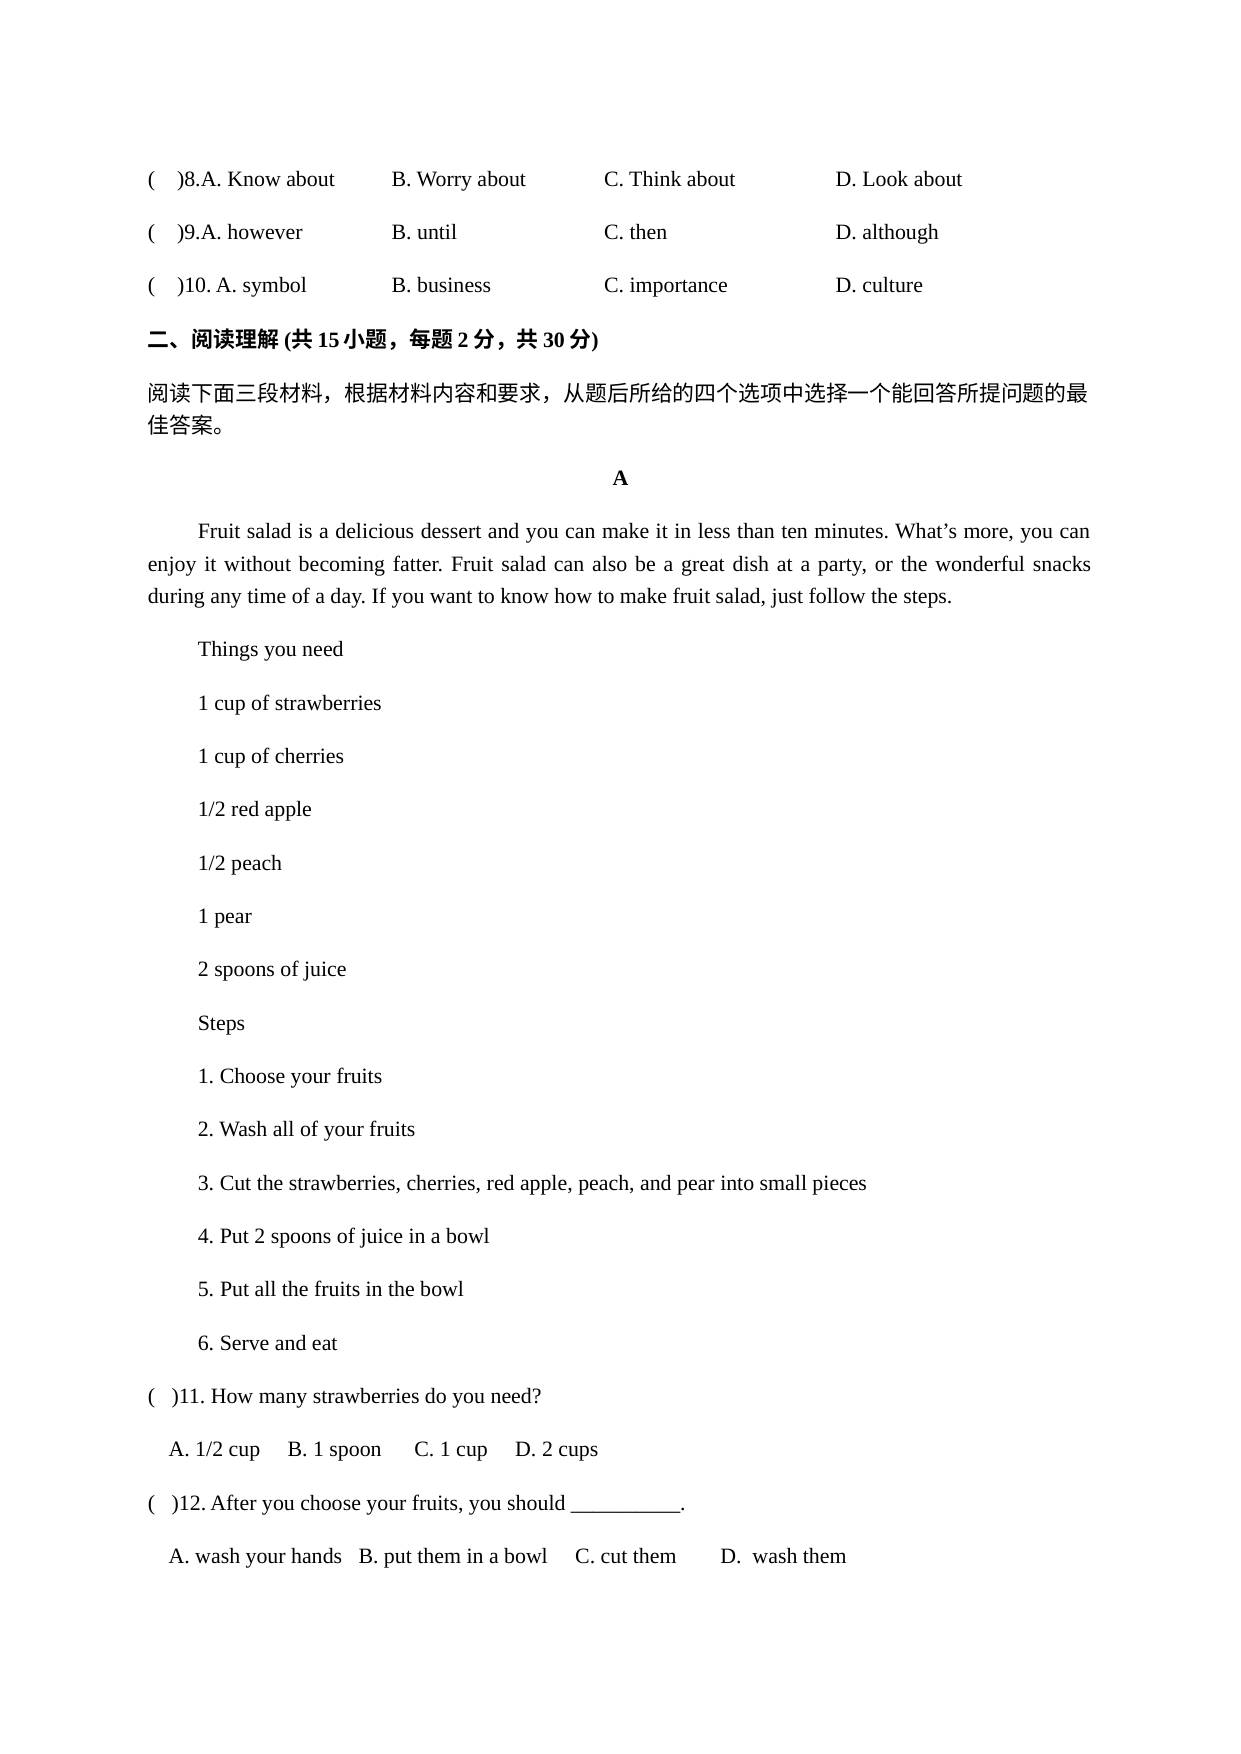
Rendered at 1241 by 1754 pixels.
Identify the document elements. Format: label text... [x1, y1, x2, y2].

text 6. Serve and eat [148, 1326, 1092, 1359]
text A. wash your hands B. put them in a bowl C. cut them D. wash them [148, 1539, 1092, 1572]
text 2 spoons of juice [148, 953, 1092, 985]
text 二、阅读理解 (共15小题，每题2分，共30分) [148, 322, 1092, 354]
table_cell D. Look about [824, 162, 1038, 215]
table_cell C. then [593, 215, 824, 269]
table_cell C. importance [593, 269, 824, 322]
text 1/2 peach [148, 846, 1092, 879]
table_cell ( )9.A. however [136, 215, 380, 269]
text A [148, 461, 1092, 494]
table_cell D. although [824, 215, 1038, 269]
text 1 cup of cherries [148, 739, 1092, 772]
text Steps [148, 1006, 1092, 1039]
table_cell B. until [380, 215, 593, 269]
text 1 pear [148, 899, 1092, 932]
table_cell ( )8.A. Know about [136, 162, 380, 215]
text Things you need [148, 633, 1092, 665]
text 1 cup of strawberries [148, 686, 1092, 719]
text ( )12. After you choose your fruits, you should __________. [148, 1486, 1092, 1519]
table_cell C. Think about [593, 162, 824, 215]
text ( )11. How many strawberries do you need? [148, 1379, 1092, 1412]
text Fruit salad is a delicious dessert and you can make it in less than ten minutes. What’s more, you can enjoy it without becoming fatter. Fruit salad can also be a great dish at a party, or the wonderful snacks during any time of a day. If you want to know how to make fruit salad, just follow the steps. [148, 514, 1092, 612]
text 1/2 red apple [148, 793, 1092, 825]
text 1. Choose your fruits [148, 1059, 1092, 1092]
table_cell B. business [380, 269, 593, 322]
table_cell D. culture [824, 269, 1038, 322]
text A. 1/2 cup B. 1 spoon C. 1 cup D. 2 cups [148, 1433, 1092, 1465]
text 2. Wash all of your fruits [148, 1113, 1092, 1145]
text 5. Put all the fruits in the bowl [148, 1273, 1092, 1305]
table_cell ( )10. A. symbol [136, 269, 380, 322]
table_cell B. Worry about [380, 162, 593, 215]
text 3. Cut the strawberries, cherries, red apple, peach, and pear into small pieces [148, 1166, 1092, 1199]
text 阅读下面三段材料，根据材料内容和要求，从题后所给的四个选项中选择一个能回答所提问题的最佳答案。 [148, 375, 1092, 440]
text 4. Put 2 spoons of juice in a bowl [148, 1219, 1092, 1252]
